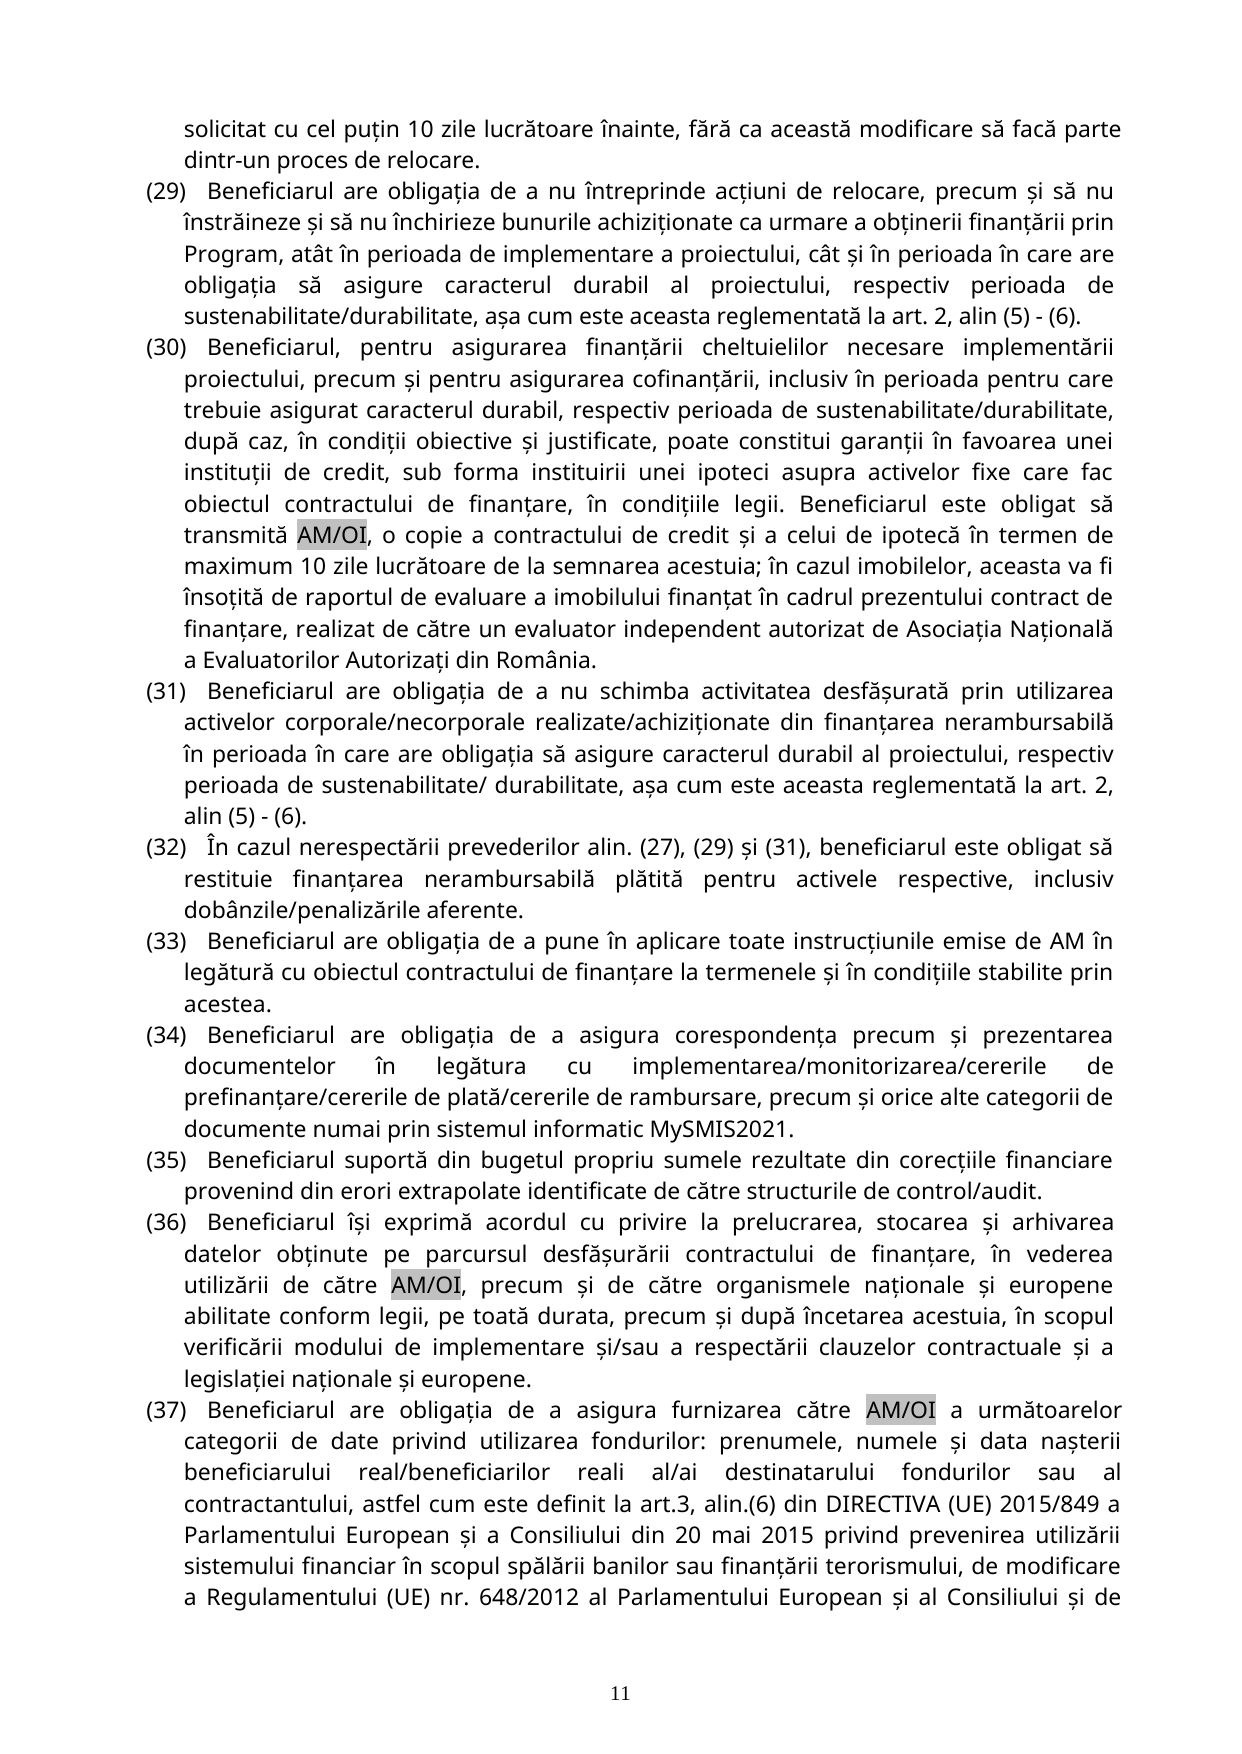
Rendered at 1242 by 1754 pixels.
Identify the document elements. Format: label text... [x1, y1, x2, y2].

list Beneficiarul își exprimă acordul cu privire la prelucrarea, stocarea şi arhivarea datelor obținute pe parcursul desfășurării contractului de finanțare, în vederea utilizării de către AM/OI, precum și de către organismele naționale și europene abilitate conform legii, pe toată durata, precum şi după încetarea acestuia, în scopul verificării modului de implementare şi/sau a respectării clauzelor contractuale şi a legislației naționale şi europene. [146, 1206, 1114, 1394]
list Beneficiarul are obligația de a nu schimba activitatea desfășurată prin utilizarea activelor corporale/necorporale realizate/achiziționate din finanțarea nerambursabilă în perioada în care are obligația să asigure caracterul durabil al proiectului, respectiv perioada de sustenabilitate/ durabilitate, așa cum este aceasta reglementată la art. 2, alin (5) - (6). [146, 675, 1114, 831]
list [146, 1394, 1122, 1612]
list Beneficiarul are obligația de a nu întreprinde acțiuni de relocare, precum și să nu înstrăineze și să nu închirieze bunurile achiziționate ca urmare a obținerii finanțării prin Program, atât în perioada de implementare a proiectului, cât și în perioada în care are obligația să asigure caracterul durabil al proiectului, respectiv perioada de sustenabilitate/durabilitate, așa cum este aceasta reglementată la art. 2, alin (5) - (6). [146, 175, 1115, 331]
list Beneficiarul are obligația de a pune în aplicare toate instrucțiunile emise de AM în legătură cu obiectul contractului de finanțare la termenele și în condițiile stabilite prin acestea. [146, 925, 1114, 1019]
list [146, 112, 1122, 175]
list Beneficiarul, pentru asigurarea finanțării cheltuielilor necesare implementării proiectului, precum şi pentru asigurarea cofinanțării, inclusiv în perioada pentru care trebuie asigurat caracterul durabil, respectiv perioada de sustenabilitate/durabilitate, după caz, în condiții obiective și justificate, poate constitui garanții în favoarea unei instituții de credit, sub forma instituirii unei ipoteci asupra activelor fixe care fac obiectul contractului de finanțare, în condițiile legii. Beneficiarul este obligat să transmită AM/OI, o copie a contractului de credit şi a celui de ipotecă în termen de maximum 10 zile lucrătoare de la semnarea acestuia; în cazul imobilelor, aceasta va fi însoțită de raportul de evaluare a imobilului finanțat în cadrul prezentului contract de finanțare, realizat de către un evaluator independent autorizat de Asociația Națională a Evaluatorilor Autorizați din România. [146, 331, 1115, 675]
list În cazul nerespectării prevederilor alin. (27), (29) și (31), beneficiarul este obligat să restituie finanțarea nerambursabilă plătită pentru activele respective, inclusiv dobânzile/penalizările aferente. [146, 831, 1114, 925]
list Beneficiarul suportă din bugetul propriu sumele rezultate din corecțiile financiare provenind din erori extrapolate identificate de către structurile de control/audit. [146, 1144, 1114, 1206]
list Beneficiarul are obligația de a asigura corespondența precum și prezentarea documentelor în legătura cu implementarea/monitorizarea/cererile de prefinanțare/cererile de plată/cererile de rambursare, precum și orice alte categorii de documente numai prin sistemul informatic MySMIS2021. [146, 1019, 1114, 1144]
